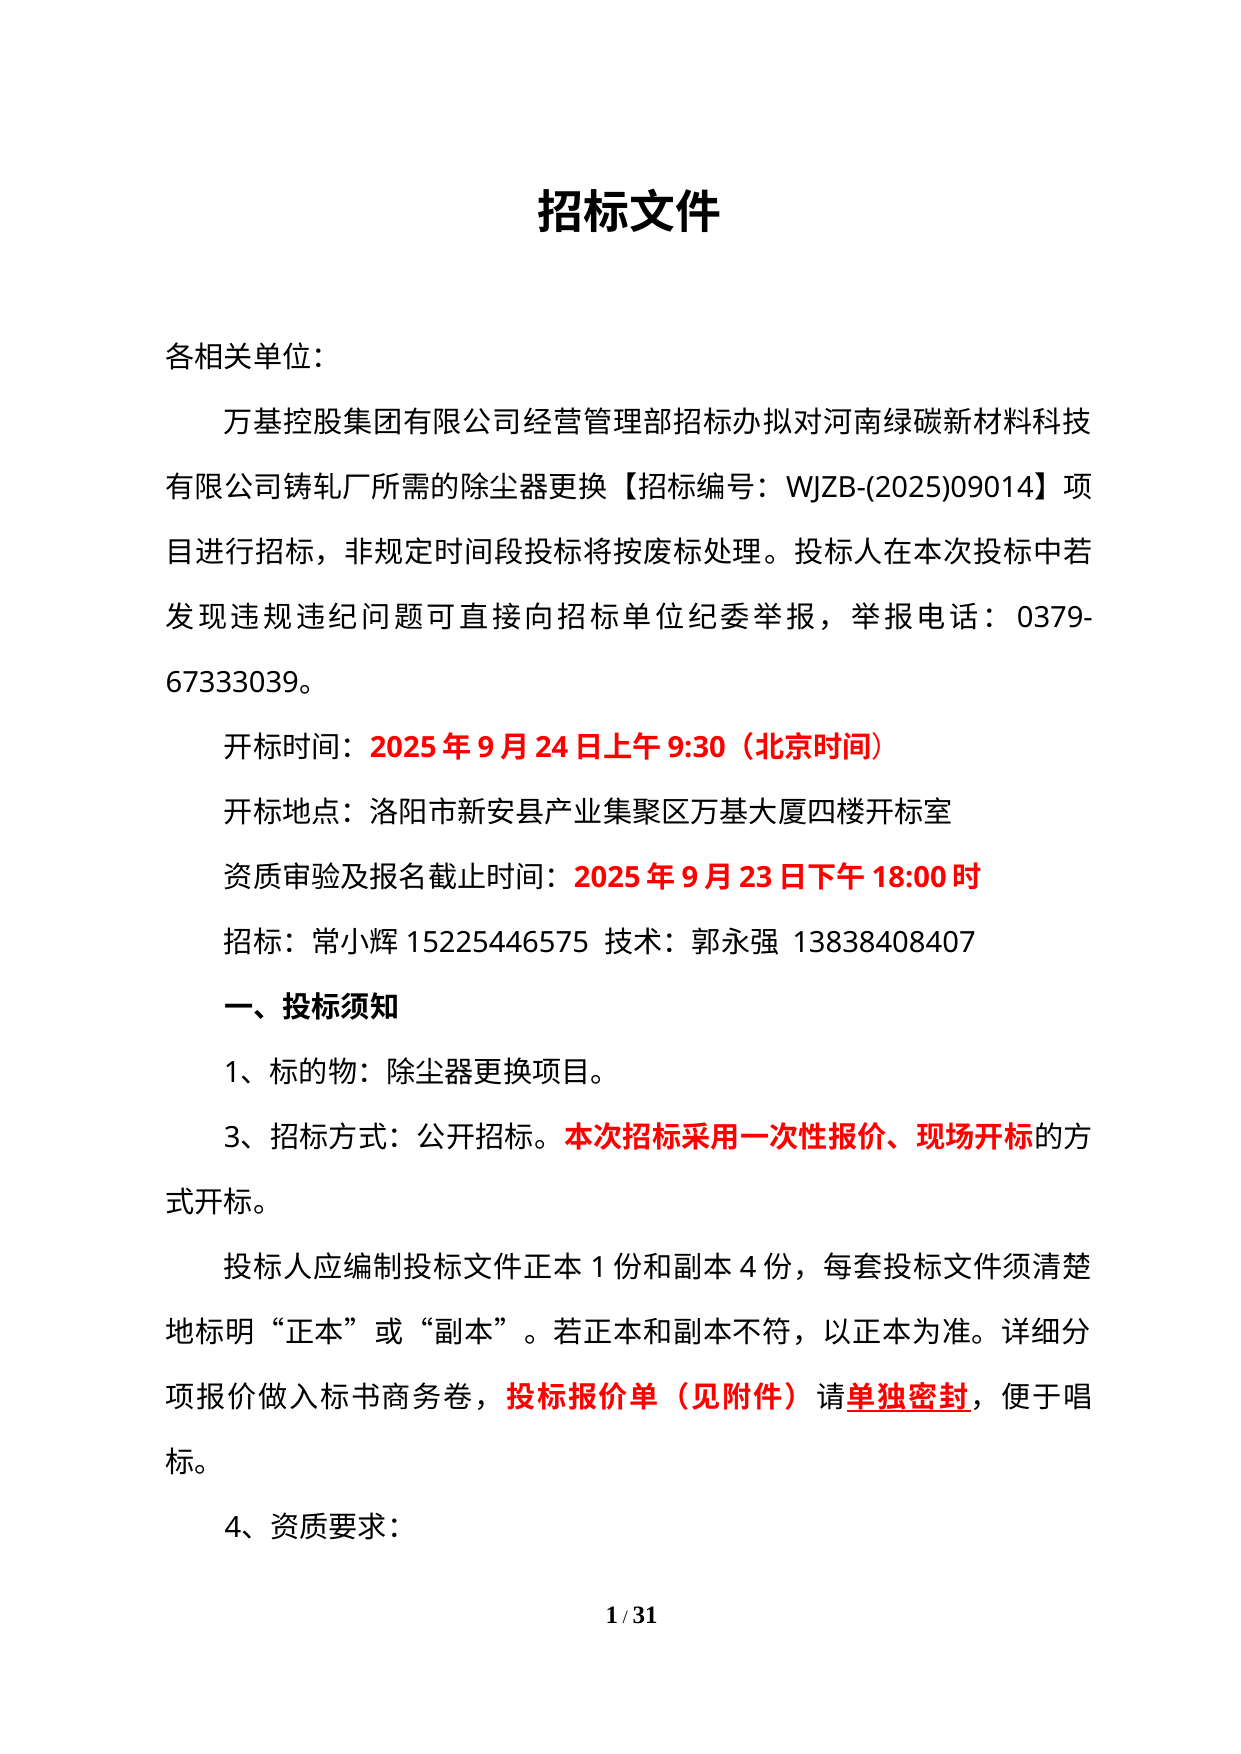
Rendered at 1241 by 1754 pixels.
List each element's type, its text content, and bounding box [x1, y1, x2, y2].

text 开标时间：2025年9月24日上午9:30（北京时间） [165, 713, 1093, 778]
text 招标：常小辉 15225446575 技术：郭永强 13838408407 [165, 908, 1093, 973]
text 投标人应编制投标文件正本1份和副本4份，每套投标文件须清楚地标明“正本”或“副本”。若正本和副本不符，以正本为准。详细分项报价做入标书商务卷，投标报价单（见附件）请单独密封，便于唱标。 [165, 1233, 1093, 1493]
text 招标文件 [165, 160, 1093, 258]
text 3、招标方式：公开招标。本次招标采用一次性报价、现场开标的方式开标。 [165, 1103, 1093, 1233]
text 4、资质要求： [165, 1493, 1093, 1558]
text 1、标的物：除尘器更换项目。 [165, 1038, 1093, 1103]
text 资质审验及报名截止时间：2025年9月23日下午18:00时 [165, 843, 1093, 908]
text 一、投标须知 [165, 973, 1093, 1038]
text 各相关单位： [165, 323, 1093, 388]
text 开标地点：洛阳市新安县产业集聚区万基大厦四楼开标室 [165, 778, 1093, 843]
text 万基控股集团有限公司经营管理部招标办拟对河南绿碳新材料科技有限公司铸轧厂所需的除尘器更换【招标编号：WJZB-(2025)09014】项目进行招标，非规定时间段投标将按废标处理。投标人在本次投标中若发现违规违纪问题可直接向招标单位纪委举报，举报电话：0379-67333039。 [165, 388, 1093, 713]
